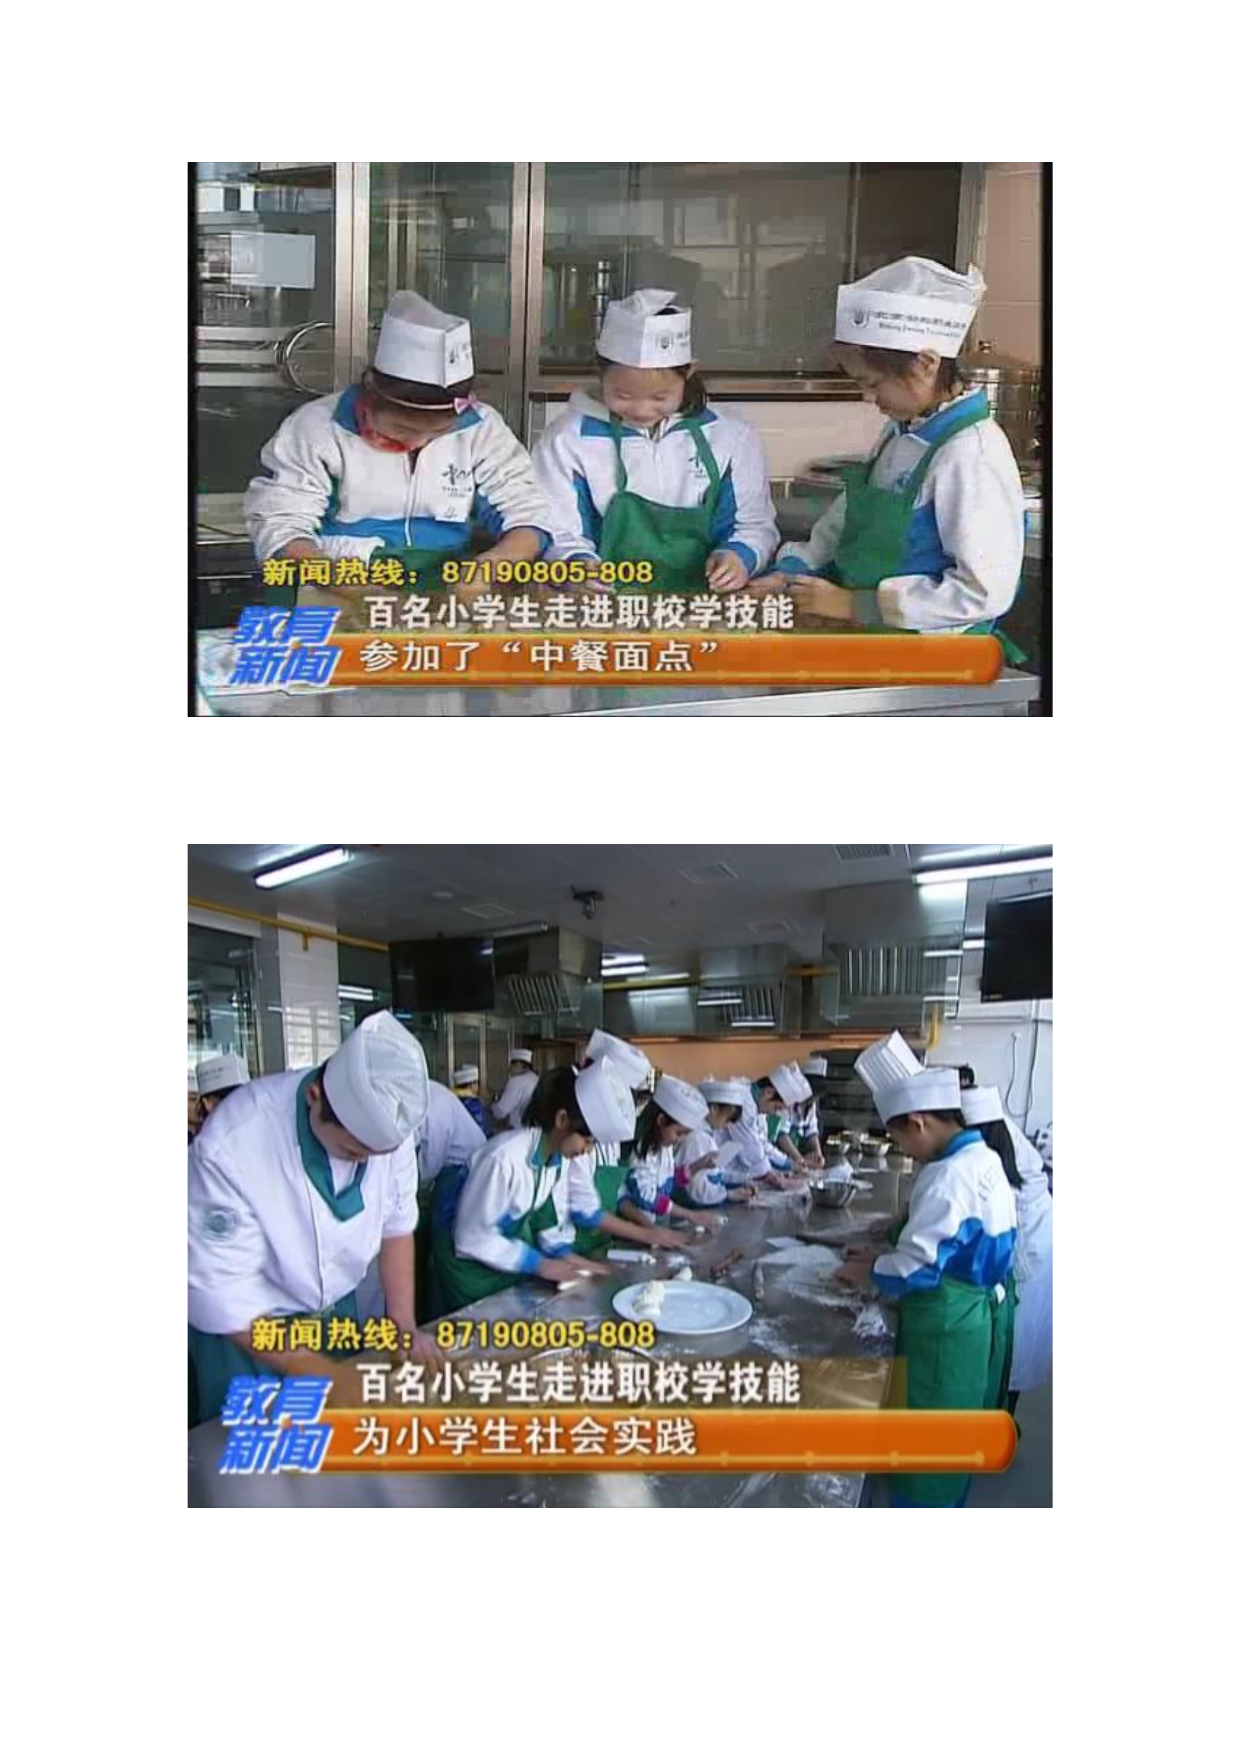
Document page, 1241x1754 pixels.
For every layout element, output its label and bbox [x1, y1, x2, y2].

picture [187, 844, 1053, 1508]
picture [187, 162, 1053, 717]
